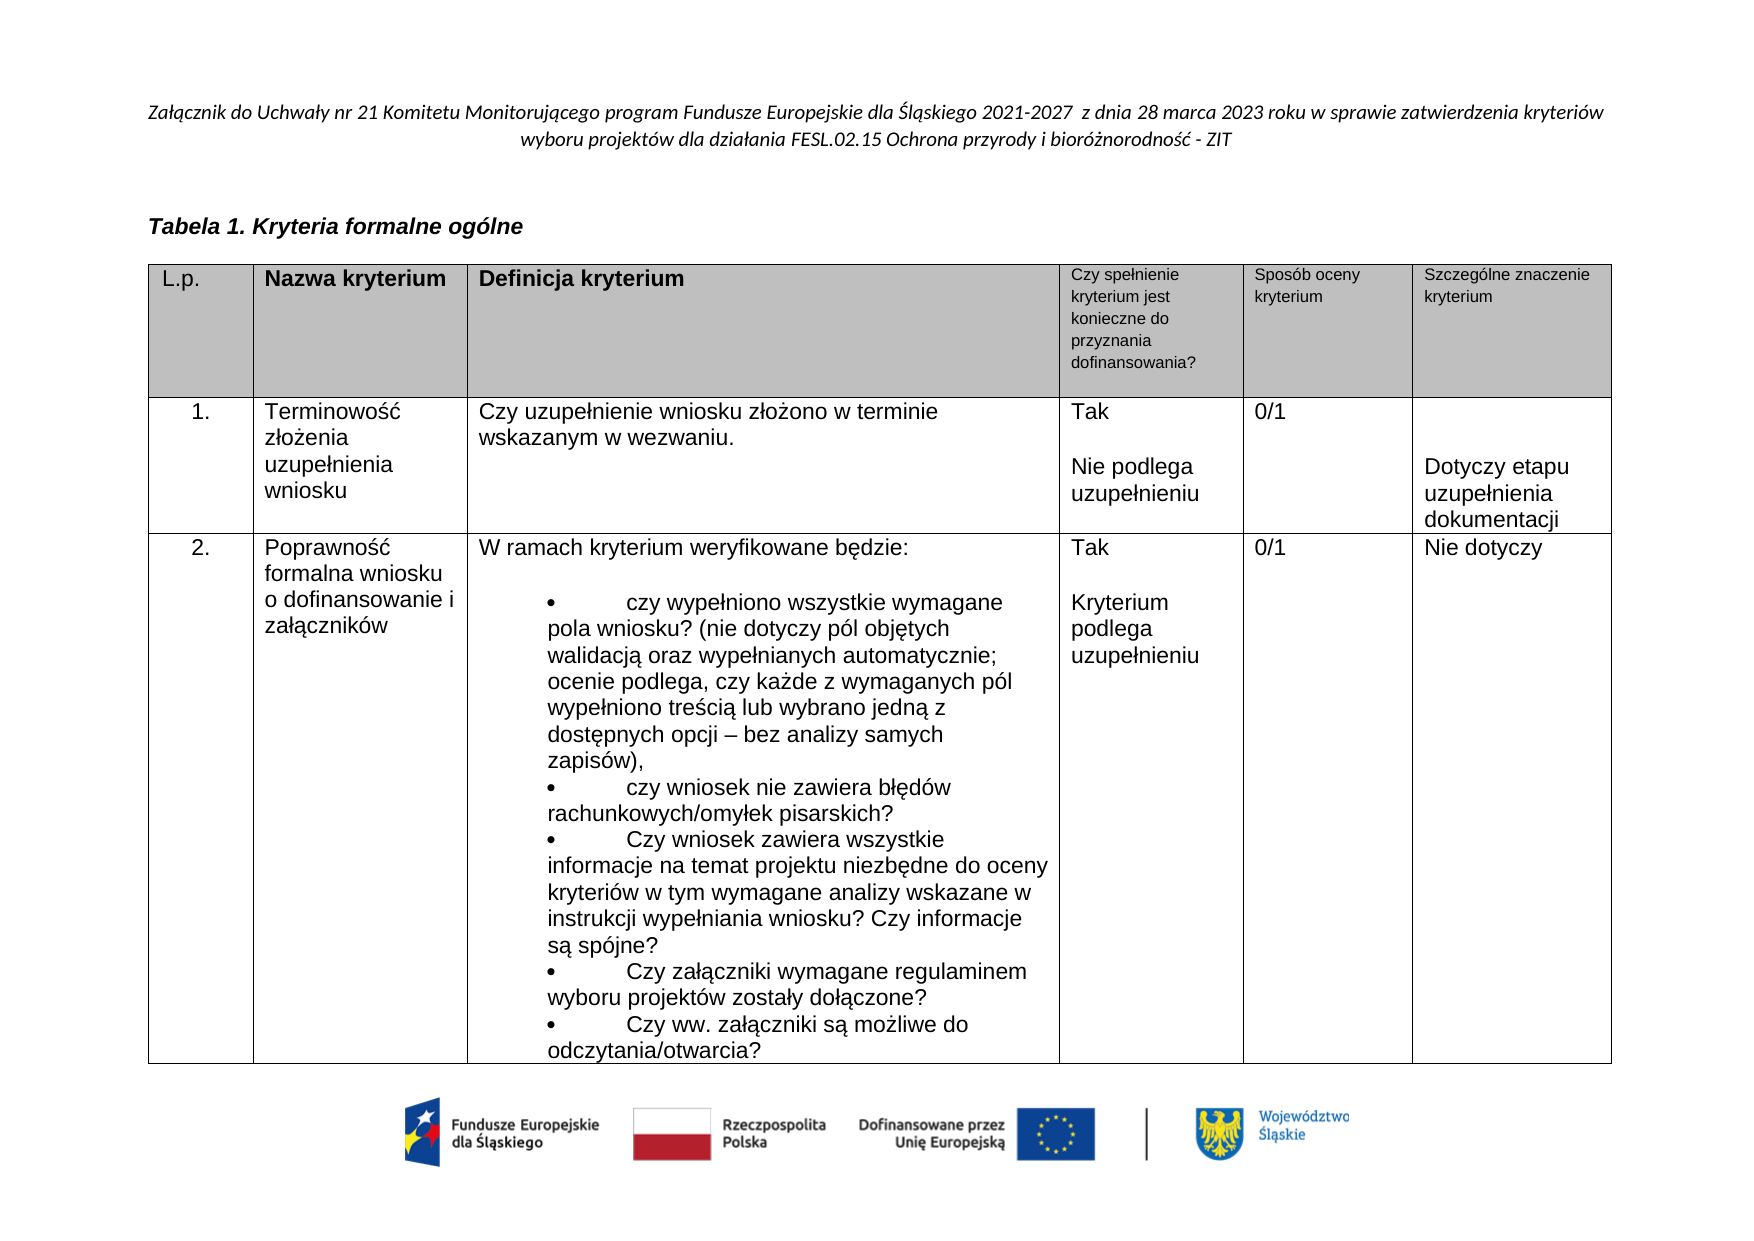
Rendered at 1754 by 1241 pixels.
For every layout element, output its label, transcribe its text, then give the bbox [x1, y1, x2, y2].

picture [405, 1097, 1349, 1167]
table_cell Terminowość złożenia uzupełnienia wniosku [254, 398, 467, 532]
text Tabela 1. Kryteria formalne ogólne [148, 213, 1606, 239]
table_cell [149, 398, 253, 532]
table_header L.p. [149, 265, 253, 397]
table_cell [149, 534, 253, 1063]
table_cell 0/1 [1244, 398, 1412, 532]
table_cell Dotyczy etapu uzupełnienia dokumentacji [1413, 398, 1611, 532]
table_cell Nie dotyczy [1413, 534, 1611, 1063]
table_cell Poprawność formalna wniosku o dofinansowanie i załączników [254, 534, 467, 1063]
table_header Szczególne znaczenie kryterium [1413, 265, 1611, 397]
table_cell Czy uzupełnienie wniosku złożono w terminie wskazanym w wezwaniu. [468, 398, 1059, 532]
table_header Sposób oceny kryterium [1244, 265, 1412, 397]
table_cell 0/1 [1244, 534, 1412, 1063]
table_cell Tak Nie podlega uzupełnieniu [1060, 398, 1243, 532]
table_header Czy spełnienie kryterium jest konieczne do przyznania dofinansowania? [1060, 265, 1243, 397]
table_header Definicja kryterium [468, 265, 1059, 397]
table_cell Tak Kryterium podlega uzupełnieniu [1060, 534, 1243, 1063]
table_header Nazwa kryterium [254, 265, 467, 397]
